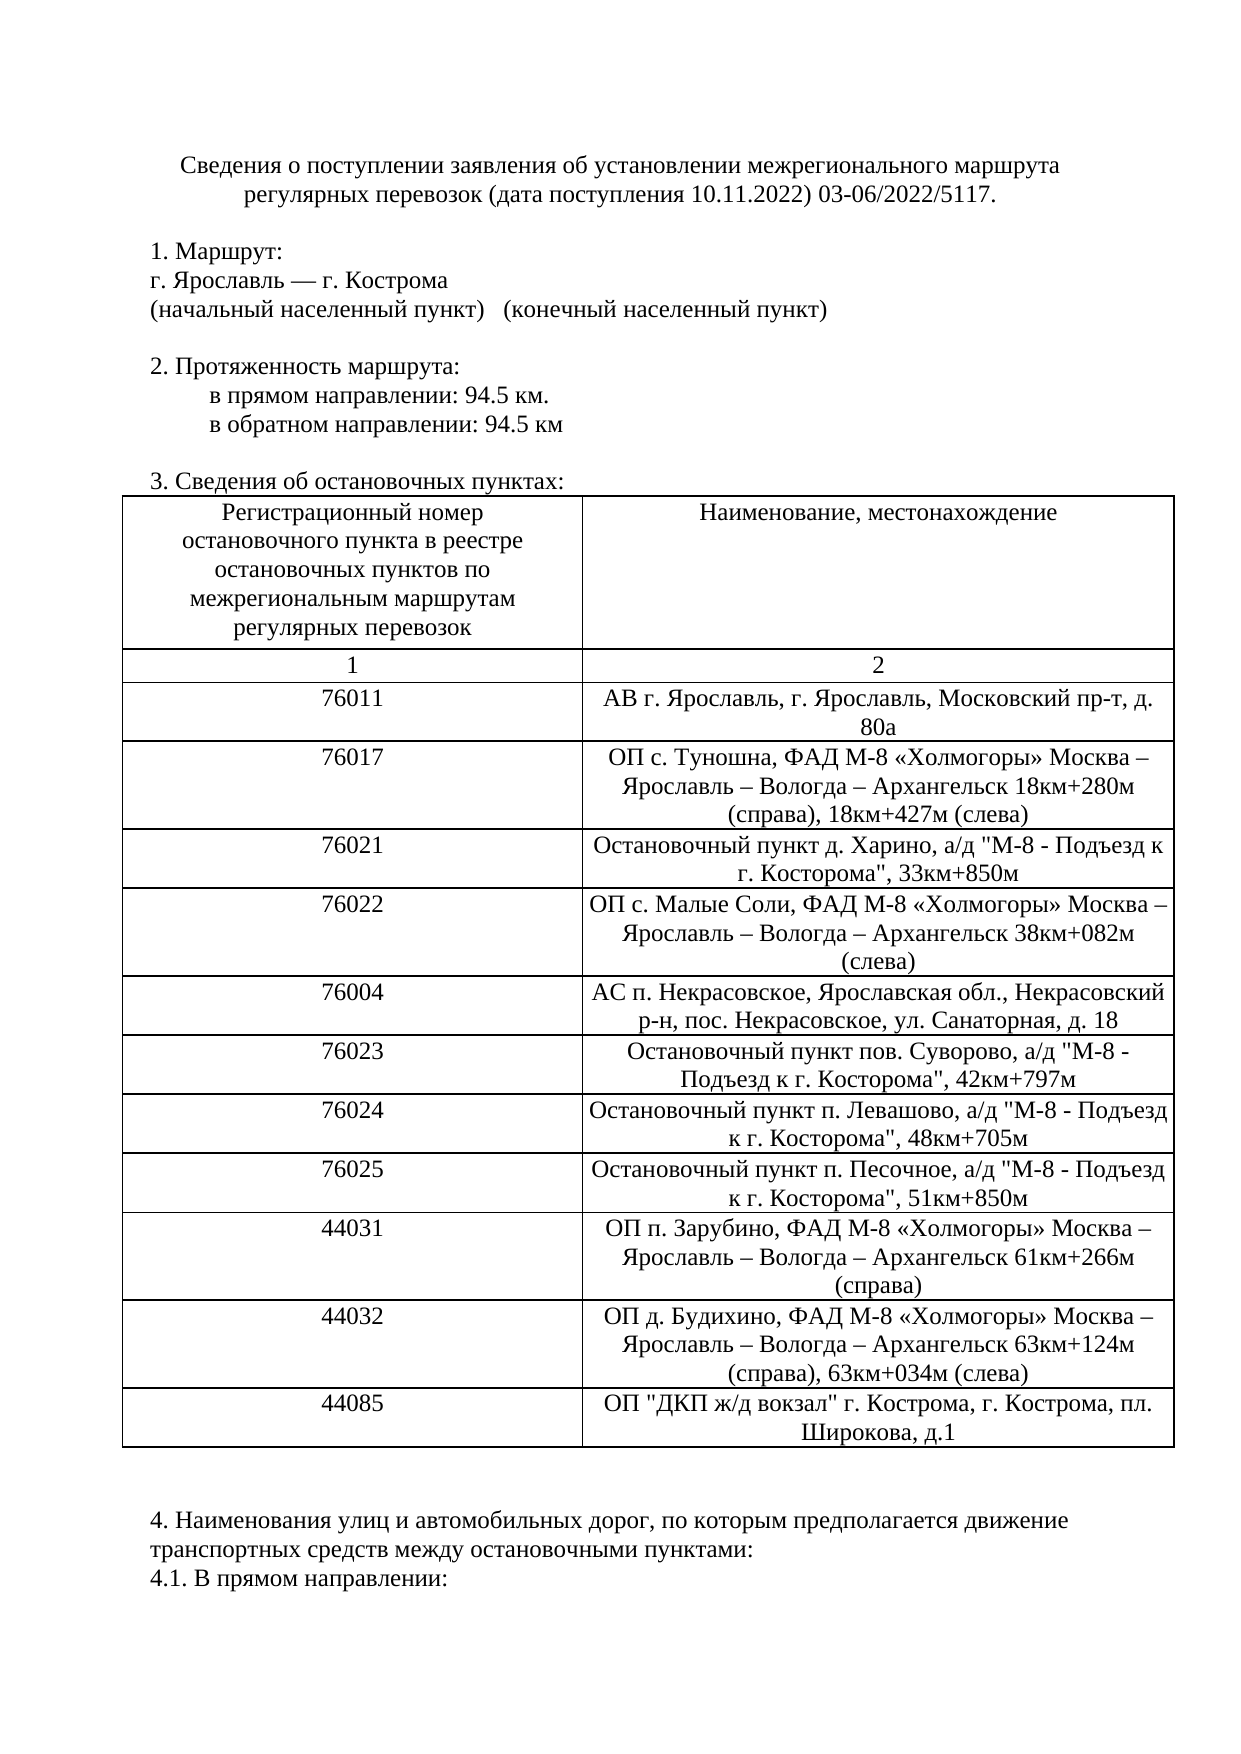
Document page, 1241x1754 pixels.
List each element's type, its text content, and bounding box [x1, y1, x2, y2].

table_cell 44031 [123, 1213, 582, 1299]
table_cell Остановочный пункт п. Песочное, а/д "М-8 - Подъезд к г. Косторома", 51км+850м [583, 1154, 1173, 1211]
text Сведения о поступлении заявления об установлении межрегионального маршрута регулярных перевозок (дата поступления 10.11.2022) 03-06/2022/5117. [150, 150, 1090, 207]
text 1. Маршрут: [150, 236, 1090, 265]
table_cell 76011 [123, 683, 582, 740]
table_cell ОП д. Будихино, ФАД М-8 «Холмогоры» Москва – Ярославль – Вологда – Архангельск 63км+124м (справа), 63км+034м (слева) [583, 1301, 1173, 1387]
text 2. Протяженность маршрута: [150, 351, 1090, 380]
text 3. Сведения об остановочных пунктах: [150, 466, 1090, 495]
text в обратном направлении: 94.5 км [150, 409, 1090, 437]
text 4.1. В прямом направлении: [150, 1563, 1090, 1591]
table_cell ОП "ДКП ж/д вокзал" г. Кострома, г. Кострома, пл. Широкова, д.1 [583, 1389, 1173, 1446]
table_cell 76004 [123, 977, 582, 1034]
table_cell 76025 [123, 1154, 582, 1211]
table_header Регистрационный номер остановочного пункта в реестре остановочных пунктов по межрегиональным маршрутам регулярных перевозок [123, 497, 582, 648]
text 4. Наименования улиц и автомобильных дорог, по которым предполагается движение транспортных средств между остановочными пунктами: [150, 1505, 1090, 1563]
table_cell ОП с. Малые Соли, ФАД М-8 «Холмогоры» Москва – Ярославль – Вологда – Архангельск 38км+082м (слева) [583, 889, 1173, 975]
table_cell 76017 [123, 742, 582, 828]
table_cell 44032 [123, 1301, 582, 1387]
text в прямом направлении: 94.5 км. [150, 380, 1090, 409]
text г. Ярославль — г. Кострома [150, 265, 1090, 294]
table_header Наименование, местонахождение [583, 497, 1173, 648]
table_cell 2 [583, 650, 1173, 681]
table_cell АС п. Некрасовское, Ярославская обл., Некрасовский р-н, пос. Некрасовское, ул. Санаторная, д. 18 [583, 977, 1173, 1034]
table_cell 1 [123, 650, 582, 681]
table_cell 76021 [123, 830, 582, 887]
table_cell Остановочный пункт п. Левашово, а/д "М-8 - Подъезд к г. Косторома", 48км+705м [583, 1095, 1173, 1152]
table_cell ОП п. Зарубино, ФАД М-8 «Холмогоры» Москва – Ярославль – Вологда – Архангельск 61км+266м (справа) [583, 1213, 1173, 1299]
table_cell 76024 [123, 1095, 582, 1152]
text (начальный населенный пункт) (конечный населенный пункт) [150, 294, 1090, 322]
table_cell 44085 [123, 1389, 582, 1446]
table_cell 76023 [123, 1036, 582, 1093]
table_cell 76022 [123, 889, 582, 975]
table_cell Остановочный пункт пов. Суворово, а/д "М-8 - Подъезд к г. Косторома", 42км+797м [583, 1036, 1173, 1093]
table_cell Остановочный пункт д. Харино, а/д "М-8 - Подъезд к г. Косторома", 33км+850м [583, 830, 1173, 887]
table_cell ОП с. Туношна, ФАД М-8 «Холмогоры» Москва – Ярославль – Вологда – Архангельск 18км+280м (справа), 18км+427м (слева) [583, 742, 1173, 828]
table_cell АВ г. Ярославль, г. Ярославль, Московский пр-т, д. 80а [583, 683, 1173, 740]
